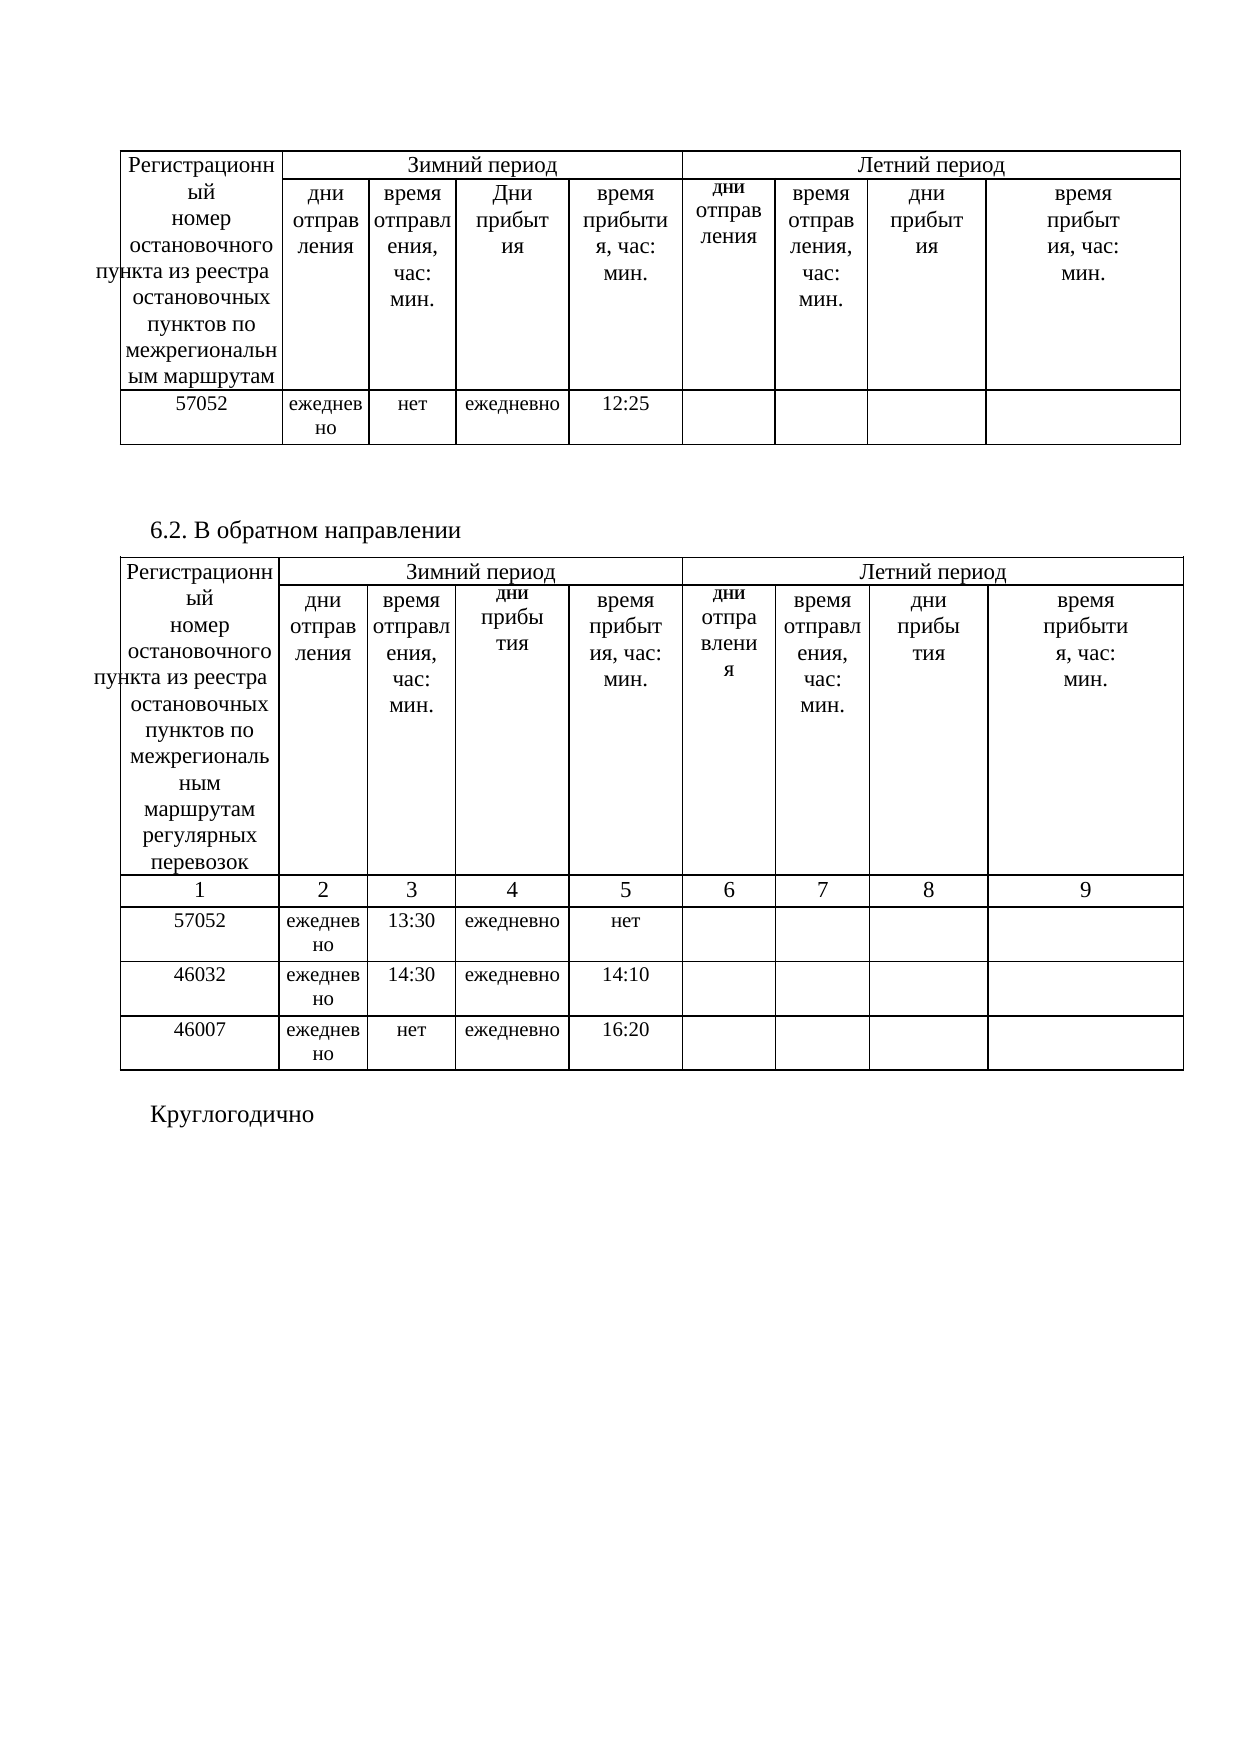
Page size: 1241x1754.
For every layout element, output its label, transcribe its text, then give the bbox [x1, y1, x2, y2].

table_cell [683, 962, 775, 1015]
table_cell 9 [989, 876, 1183, 906]
table_cell [683, 908, 775, 961]
table_cell время прибыт ия, час: мин. [987, 180, 1180, 389]
table_cell время отправл ения, час: мин. [370, 180, 455, 389]
table_cell ДНИ отправ ления [683, 180, 774, 389]
table_cell нет [570, 908, 682, 961]
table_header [121, 152, 282, 389]
table_cell 6 [683, 876, 775, 906]
table_cell [870, 1017, 987, 1069]
table_cell [870, 908, 987, 961]
table_cell 14:10 [570, 962, 682, 1015]
table_cell [989, 962, 1183, 1015]
table_cell 3 [368, 876, 455, 906]
table_cell [776, 1017, 869, 1069]
table_cell время отправл ения, час: мин. [368, 586, 455, 874]
table_cell Дни прибыт ия [457, 180, 568, 389]
table_cell 13:30 [368, 908, 455, 961]
table_cell 46032 [121, 962, 278, 1015]
table_cell ежедневно [456, 962, 568, 1015]
table_header Регистрационный номер остановочного пункта из реестра остановочных пунктов по межрегиональным маршрутам регулярных перевозок [121, 558, 278, 874]
table_cell [683, 1017, 775, 1069]
table_cell ежедневно [283, 391, 368, 444]
table_header Зимний период [280, 558, 682, 584]
table_cell [776, 391, 867, 444]
table_cell 57052 [121, 391, 282, 444]
table_cell 7 [776, 876, 869, 906]
table_cell дни отправ ления [283, 180, 368, 389]
table_cell нет [370, 391, 455, 444]
table_cell 2 [280, 876, 367, 906]
table_cell нет [368, 1017, 455, 1069]
table_cell 57052 [121, 908, 278, 961]
table_cell 12:25 [570, 391, 682, 444]
table_cell [683, 391, 774, 444]
table_cell дни прибы тия [870, 586, 987, 874]
table_cell ежедневно [280, 962, 367, 1015]
table_cell [870, 962, 987, 1015]
table_cell 5 [570, 876, 682, 906]
table_cell ДНИ отпра влени я [683, 586, 775, 874]
table_cell время прибыт ия, час: мин. [570, 586, 682, 874]
table_cell 4 [456, 876, 568, 906]
text Круглогодично [150, 1099, 1090, 1128]
text 6.2. В обратном направлении [150, 515, 1090, 544]
table_cell [989, 1017, 1183, 1069]
table_cell 1 [121, 876, 278, 906]
table_header Зимний период [283, 152, 682, 178]
table_cell дни отправ ления [280, 586, 367, 874]
table_cell время прибыти я, час: мин. [989, 586, 1183, 874]
table_header Летний период [683, 152, 1180, 178]
table_cell дни прибыт ия [868, 180, 985, 389]
table_cell 8 [870, 876, 987, 906]
table_cell [776, 962, 869, 1015]
table_cell ежедневно [456, 908, 568, 961]
table_cell [989, 908, 1183, 961]
table_cell [868, 391, 985, 444]
table_cell ежедневно [456, 1017, 568, 1069]
table_header Летний период [683, 558, 1183, 584]
table_cell ежедневно [457, 391, 568, 444]
table_cell время отправл ения, час: мин. [776, 586, 869, 874]
table_cell ежедневно [280, 908, 367, 961]
table_cell [776, 908, 869, 961]
table_cell время прибыти я, час: мин. [570, 180, 682, 389]
table_cell ДНИ прибы тия [456, 586, 568, 874]
table_cell [987, 391, 1180, 444]
table_cell 14:30 [368, 962, 455, 1015]
table_cell 46007 [121, 1017, 278, 1069]
table_cell ежедневно [280, 1017, 367, 1069]
table_cell 16:20 [570, 1017, 682, 1069]
table_cell время отправ ления, час: мин. [776, 180, 867, 389]
